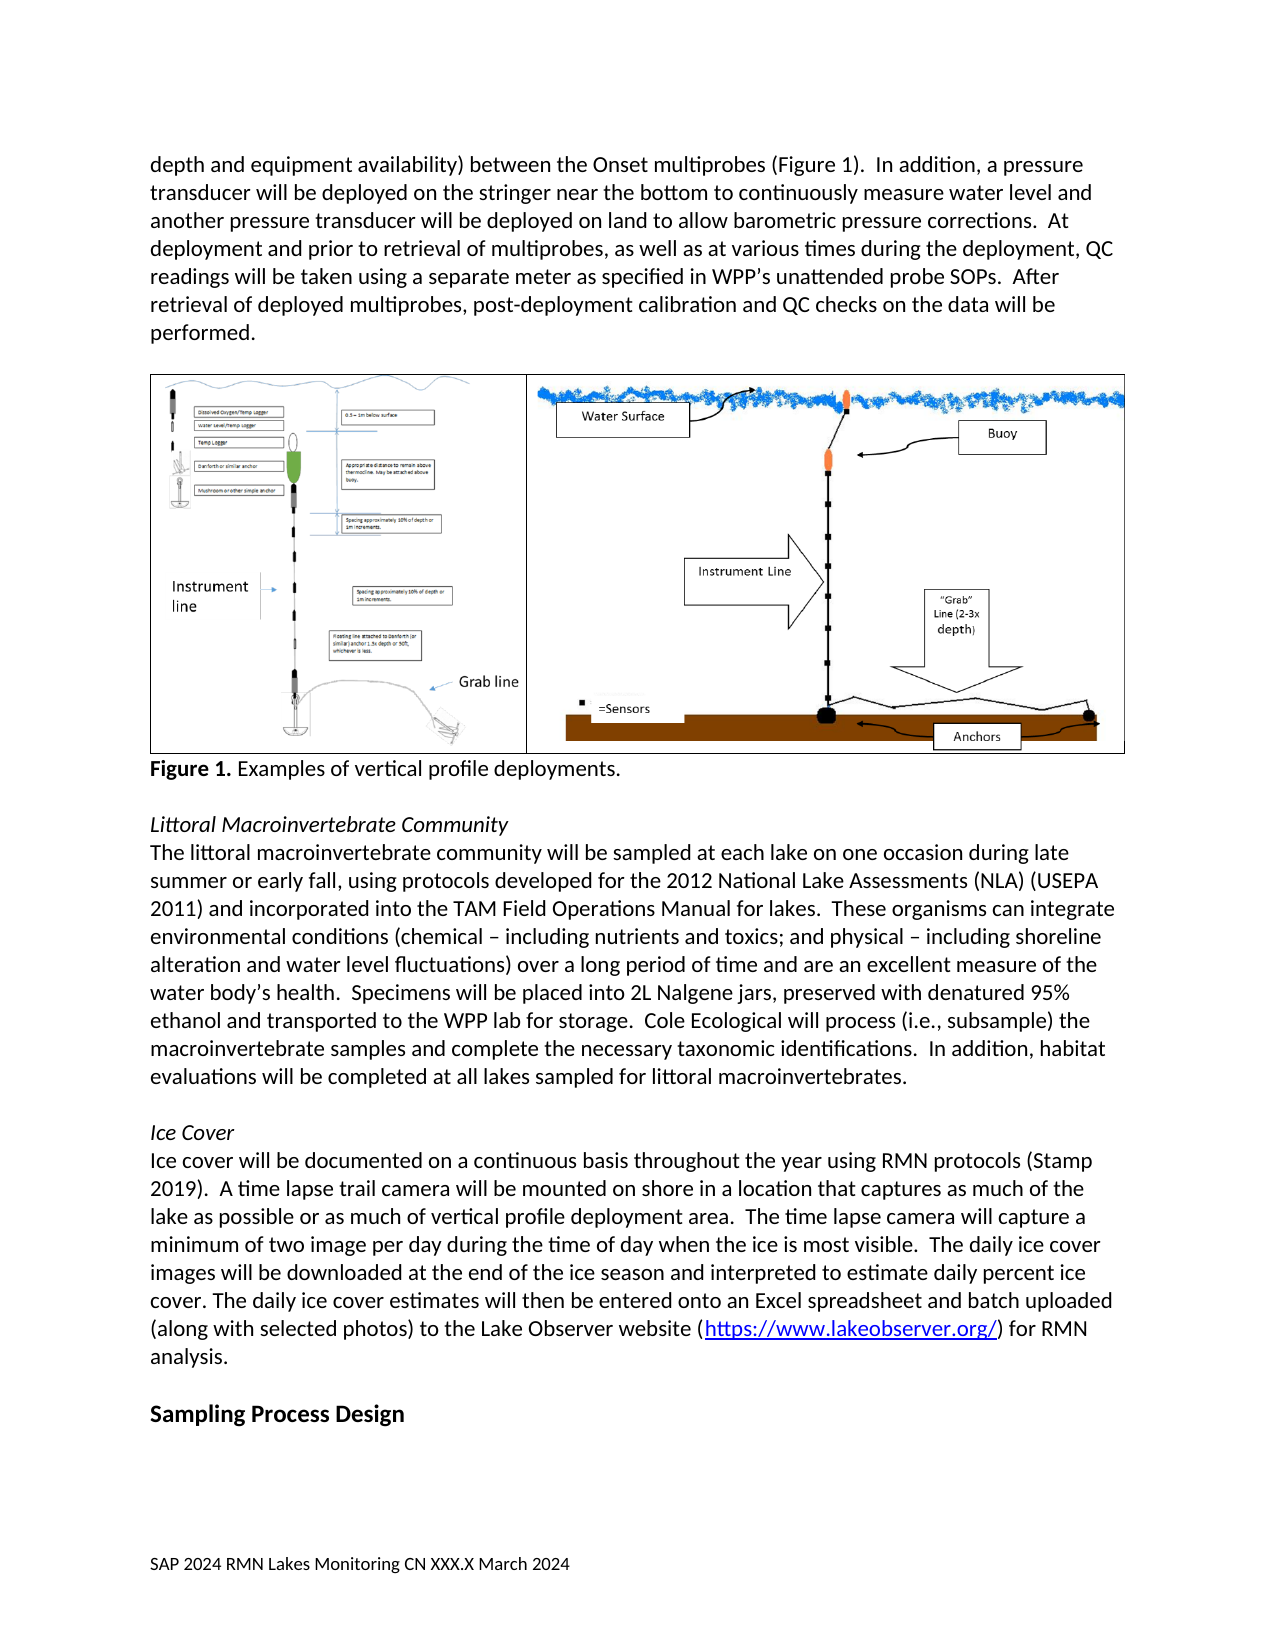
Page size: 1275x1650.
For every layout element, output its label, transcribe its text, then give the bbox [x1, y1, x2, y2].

text Figure 1. Examples of vertical profile deployments. [150, 754, 1125, 782]
table_header [527, 375, 537, 753]
picture [537, 375, 1125, 753]
subtitle Sampling Process Design [150, 1398, 1125, 1429]
subtitle Littoral Macroinvertebrate Community [150, 810, 1125, 838]
subtitle Ice Cover [150, 1118, 1125, 1146]
text The littoral macroinvertebrate community will be sampled at each lake on one occasion during late summer or early fall, using protocols developed for the 2012 National Lake Assessments (NLA) (USEPA 2011) and incorporated into the TAM Field Operations Manual for lakes. These organisms can integrate environmental conditions (chemical – including nutrients and toxics; and physical – including shoreline alteration and water level fluctuations) over a long period of time and are an excellent measure of the water body’s health. Specimens will be placed into 2L Nalgene jars, preserved with denatured 95% ethanol and transported to the WPP lab for storage. Cole Ecological will process (i.e., subsample) the macroinvertebrate samples and complete the necessary taxonomic identifications. In addition, habitat evaluations will be completed at all lakes sampled for littoral macroinvertebrates. [150, 838, 1125, 1090]
text Ice cover will be documented on a continuous basis throughout the year using RMN protocols (Stamp 2019). A time lapse trail camera will be mounted on shore in a location that captures as much of the lake as possible or as much of vertical profile deployment area. The time lapse camera will capture a minimum of two image per day during the time of day when the ice is most visible. The daily ice cover images will be downloaded at the end of the ice season and interpreted to estimate daily percent ice cover. The daily ice cover estimates will then be entered onto an Excel spreadsheet and batch uploaded (along with selected photos) to the Lake Observer website (https://www.lakeobserver.org/) for RMN analysis. [150, 1146, 1125, 1370]
picture [161, 375, 527, 746]
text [150, 150, 1125, 346]
table_header [151, 375, 526, 753]
